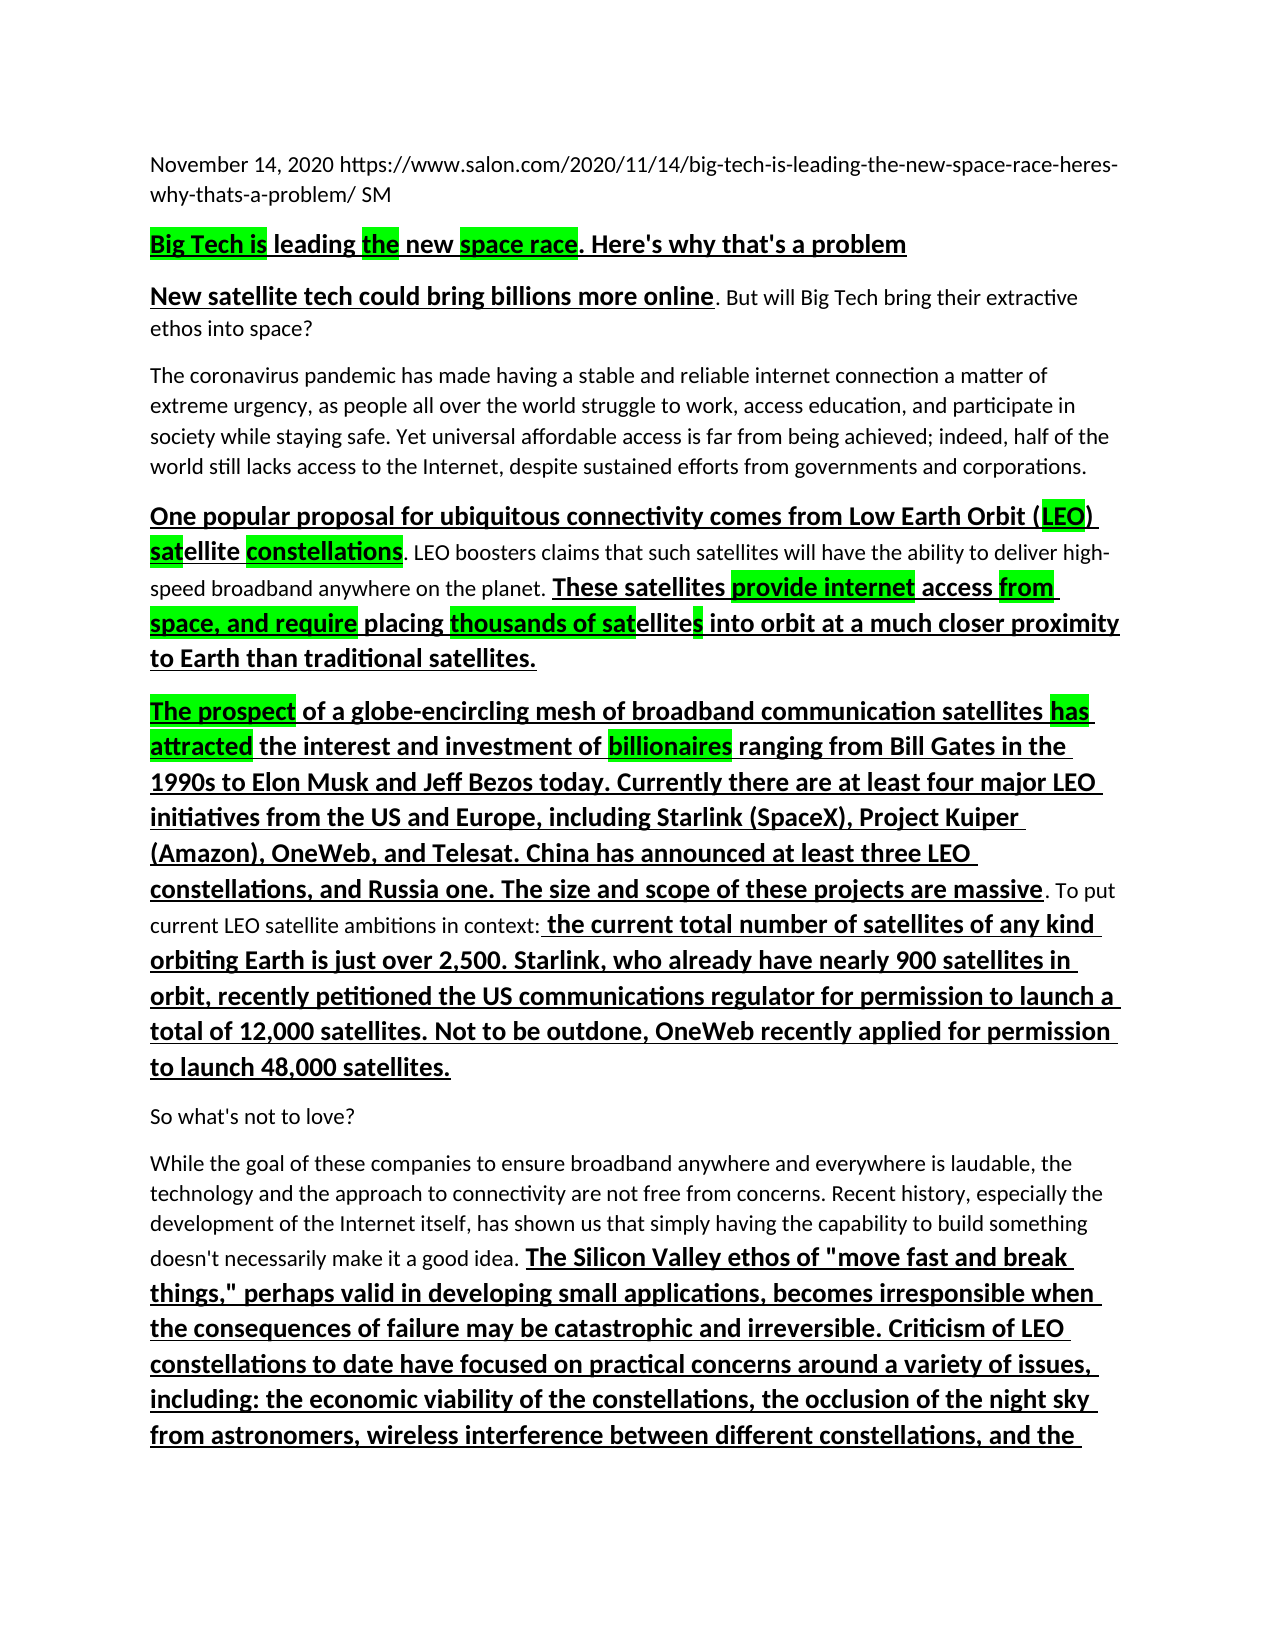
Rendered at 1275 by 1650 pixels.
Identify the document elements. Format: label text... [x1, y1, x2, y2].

text New satellite tech could bring billions more online. But will Big Tech bring their extractive ethos into space? [150, 279, 1125, 343]
text The coronavirus pandemic has made having a stable and reliable internet connection a matter of extreme urgency, as people all over the world struggle to work, access education, and participate in society while staying safe. Yet universal affordable access is far from being achieved; indeed, half of the world still lacks access to the Internet, despite sustained efforts from governments and corporations. [150, 361, 1125, 480]
text The prospect of a globe-encircling mesh of broadband communication satellites has attracted the interest and investment of billionaires ranging from Bill Gates in the 1990s to Elon Musk and Jeff Bezos today. Currently there are at least four major LEO initiatives from the US and Europe, including Starlink (SpaceX), Project Kuiper (Amazon), OneWeb, and Telesat. China has announced at least three LEO constellations, and Russia one. The size and scope of these projects are massive. To put current LEO satellite ambitions in context: the current total number of satellites of any kind orbiting Earth is just over 2,500. Starlink, who already have nearly 900 satellites in orbit, recently petitioned the US communications regulator for permission to launch a total of 12,000 satellites. Not to be outdone, OneWeb recently applied for permission to launch 48,000 satellites. [150, 694, 1125, 1083]
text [150, 150, 1125, 208]
text So what's not to love? [150, 1102, 1125, 1130]
text Big Tech is leading the new space race. Here's why that's a problem [578, 227, 1125, 260]
text One popular proposal for ubiquitous connectivity comes from Low Earth Orbit (LEO) satellite constellations. LEO boosters claims that such satellites will have the ability to deliver high-speed broadband anywhere on the planet. These satellites provide internet access from space, and require placing thousands of satellites into orbit at a much closer proximity to Earth than traditional satellites. [150, 499, 1125, 674]
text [150, 1149, 1125, 1451]
